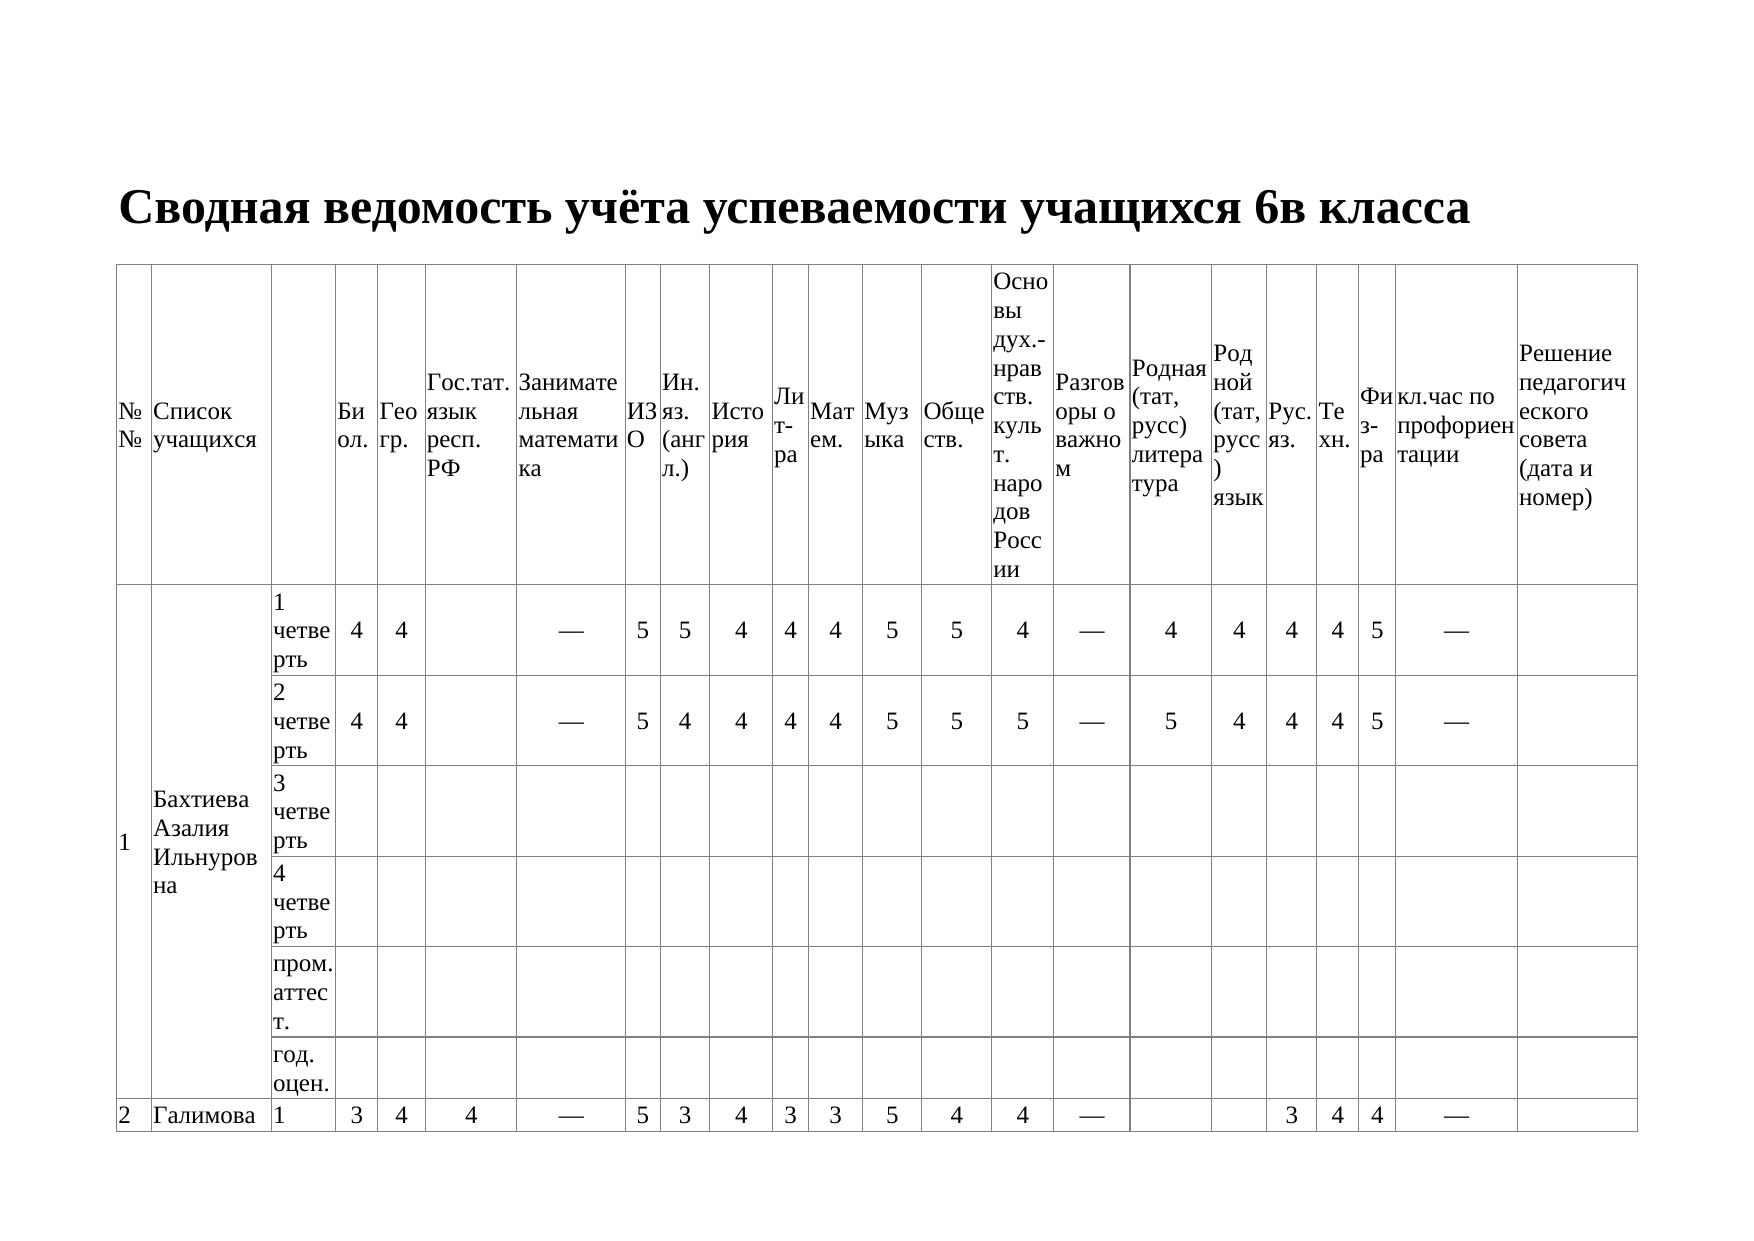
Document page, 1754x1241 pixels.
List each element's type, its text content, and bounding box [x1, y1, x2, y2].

table_cell 4 [378, 676, 425, 765]
table_cell — [1396, 1099, 1517, 1131]
text Сводная ведомость учёта успеваемости учащихся 6в класса [118, 177, 1636, 235]
table_cell 4 [378, 1099, 425, 1131]
table_cell [1054, 857, 1129, 946]
table_cell 4 [710, 1099, 772, 1131]
table_cell 4 [1212, 676, 1266, 765]
table_header Рус.яз. [1267, 265, 1316, 584]
table_cell 5 [863, 676, 921, 765]
table_cell [1212, 1038, 1266, 1098]
table_cell 1 [117, 585, 151, 1098]
table_cell пром. аттест. [272, 947, 335, 1036]
table_cell 2 [117, 1099, 151, 1131]
table_cell [809, 857, 862, 946]
table_cell [661, 857, 709, 946]
table_cell [773, 1038, 808, 1098]
table_cell [1518, 585, 1637, 675]
table_cell — [1054, 585, 1129, 675]
table_cell [426, 857, 516, 946]
table_cell 5 [922, 676, 991, 765]
table_cell [1131, 1099, 1211, 1131]
table_cell [863, 1038, 921, 1098]
table_cell [1317, 766, 1358, 856]
table_cell 3 [661, 1099, 709, 1131]
table_cell 5 [863, 585, 921, 675]
table_cell [1396, 857, 1517, 946]
table_cell [1317, 1038, 1358, 1098]
table_cell [1359, 947, 1395, 1036]
table_cell 5 [1359, 676, 1395, 765]
table_header [272, 265, 335, 584]
table_cell Галимова Амелия Ришатовна [152, 1099, 271, 1131]
table_cell 1 четверть [272, 1099, 335, 1131]
table_cell [378, 947, 425, 1036]
table_cell 5 [626, 585, 660, 675]
table_header Геогр. [378, 265, 425, 584]
table_cell [336, 1038, 377, 1098]
table_cell [1131, 857, 1211, 946]
table_cell 5 [1131, 676, 1211, 765]
table_cell [1131, 766, 1211, 856]
table_header Физ-ра [1359, 265, 1395, 584]
table_cell [661, 947, 709, 1036]
table_cell [1212, 1099, 1266, 1131]
table_cell 4 четверть [272, 857, 335, 946]
table_cell [378, 1038, 425, 1098]
table_cell — [517, 676, 625, 765]
table_cell 4 [426, 1099, 516, 1131]
table_header История [710, 265, 772, 584]
table_header Разговоры о важном [1054, 265, 1129, 584]
table_cell 4 [710, 676, 772, 765]
table_cell [336, 947, 377, 1036]
table_cell 1 четверть [272, 585, 335, 675]
table_header Техн. [1317, 265, 1358, 584]
table_cell 5 [922, 585, 991, 675]
table_cell [809, 947, 862, 1036]
table_cell 4 [1317, 1099, 1358, 1131]
table_cell 3 [809, 1099, 862, 1131]
table_cell [1396, 1038, 1517, 1098]
table_cell [1518, 857, 1637, 946]
table_cell [1518, 1099, 1637, 1131]
table_header Родная (тат, русс) литература [1131, 265, 1211, 584]
table_cell — [1054, 1099, 1129, 1131]
table_cell 3 четверть [272, 766, 335, 856]
table_cell [922, 947, 991, 1036]
table_cell 3 [336, 1099, 377, 1131]
table_cell [992, 766, 1053, 856]
table_cell 5 [661, 585, 709, 675]
table_cell [1054, 1038, 1129, 1098]
table_cell [426, 947, 516, 1036]
table_cell [1212, 766, 1266, 856]
table_cell [863, 857, 921, 946]
table_cell 4 [661, 676, 709, 765]
table_cell [517, 1038, 625, 1098]
table_cell [1267, 947, 1316, 1036]
table_cell — [1054, 676, 1129, 765]
table_cell [336, 766, 377, 856]
table_cell 4 [336, 676, 377, 765]
table_cell 4 [1267, 585, 1316, 675]
table_cell [1131, 947, 1211, 1036]
table_cell [992, 1038, 1053, 1098]
table_cell [1518, 1038, 1637, 1098]
table_cell [626, 857, 660, 946]
table_cell 4 [773, 585, 808, 675]
table_cell [626, 947, 660, 1036]
table_header Биол. [336, 265, 377, 584]
table_cell [1054, 947, 1129, 1036]
table_cell — [1396, 585, 1517, 675]
table_cell [992, 947, 1053, 1036]
table_cell 4 [992, 585, 1053, 675]
table_cell 4 [809, 585, 862, 675]
table_cell [1518, 676, 1637, 765]
table_cell Бахтиева Азалия Ильнуровна [152, 585, 271, 1098]
table_cell 5 [1359, 585, 1395, 675]
table_cell [1518, 766, 1637, 856]
table_cell 5 [992, 676, 1053, 765]
table_cell [1267, 857, 1316, 946]
table_header ИЗО [626, 265, 660, 584]
table_cell [922, 1038, 991, 1098]
table_cell [661, 1038, 709, 1098]
table_header Матем. [809, 265, 862, 584]
table_header Список учащихся [152, 265, 271, 584]
table_cell — [517, 1099, 625, 1131]
table_cell 4 [1131, 585, 1211, 675]
table_header Решение педагогического совета (дата и номер) [1518, 265, 1637, 584]
table_cell [517, 766, 625, 856]
table_cell [626, 766, 660, 856]
table_cell 4 [922, 1099, 991, 1131]
table_cell [1267, 1038, 1316, 1098]
table_cell [809, 766, 862, 856]
table_cell [1054, 766, 1129, 856]
table_cell [773, 766, 808, 856]
table_cell [1212, 857, 1266, 946]
table_cell 4 [1317, 585, 1358, 675]
table_header кл.час по профориентации [1396, 265, 1517, 584]
table_cell [426, 766, 516, 856]
table_cell [1317, 857, 1358, 946]
table_cell [1518, 947, 1637, 1036]
table_header Занимательная математика [517, 265, 625, 584]
table_cell [517, 857, 625, 946]
table_cell [426, 1038, 516, 1098]
table_cell [922, 766, 991, 856]
table_cell год. оцен. [272, 1038, 335, 1098]
table_cell [992, 857, 1053, 946]
table_cell [1359, 857, 1395, 946]
table_cell 4 [809, 676, 862, 765]
table_header Гос.тат.язык респ. РФ [426, 265, 516, 584]
table_cell [1317, 947, 1358, 1036]
table_cell [710, 947, 772, 1036]
table_header Лит-ра [773, 265, 808, 584]
table_cell [336, 857, 377, 946]
table_cell — [517, 585, 625, 675]
table_cell 4 [1359, 1099, 1395, 1131]
table_cell [426, 585, 516, 675]
table_cell [1267, 766, 1316, 856]
table_cell [773, 947, 808, 1036]
table_cell [863, 947, 921, 1036]
table_cell [1212, 947, 1266, 1036]
table_cell [378, 857, 425, 946]
table_cell 4 [1267, 676, 1316, 765]
table_cell [1359, 1038, 1395, 1098]
table_cell [1359, 766, 1395, 856]
table_cell — [1396, 676, 1517, 765]
table_header Ин. яз. (англ.) [661, 265, 709, 584]
table_cell 4 [710, 585, 772, 675]
table_cell [1131, 1038, 1211, 1098]
table_cell [922, 857, 991, 946]
table_cell [378, 766, 425, 856]
table_cell 5 [626, 1099, 660, 1131]
table_header Обществ. [922, 265, 991, 584]
table_header Основы дух.-нравств. культ. народов России [992, 265, 1053, 584]
table_cell [710, 1038, 772, 1098]
table_cell 5 [626, 676, 660, 765]
table_cell [773, 857, 808, 946]
table_cell 3 [773, 1099, 808, 1131]
table_cell 2 четверть [272, 676, 335, 765]
table_cell 4 [1317, 676, 1358, 765]
table_header №№ [117, 265, 151, 584]
table_cell [1396, 766, 1517, 856]
table_cell [661, 766, 709, 856]
table_cell [517, 947, 625, 1036]
table_cell 4 [992, 1099, 1053, 1131]
table_header Музыка [863, 265, 921, 584]
table_cell [426, 676, 516, 765]
table_cell 4 [1212, 585, 1266, 675]
table_cell [863, 766, 921, 856]
table_header Родной (тат, русс) язык [1212, 265, 1266, 584]
table_cell [626, 1038, 660, 1098]
table_cell [809, 1038, 862, 1098]
table_cell [710, 857, 772, 946]
table_cell 3 [1267, 1099, 1316, 1131]
table_cell 5 [863, 1099, 921, 1131]
table_cell 4 [773, 676, 808, 765]
table_cell [1396, 947, 1517, 1036]
table_cell 4 [378, 585, 425, 675]
table_cell [710, 766, 772, 856]
table_cell 4 [336, 585, 377, 675]
